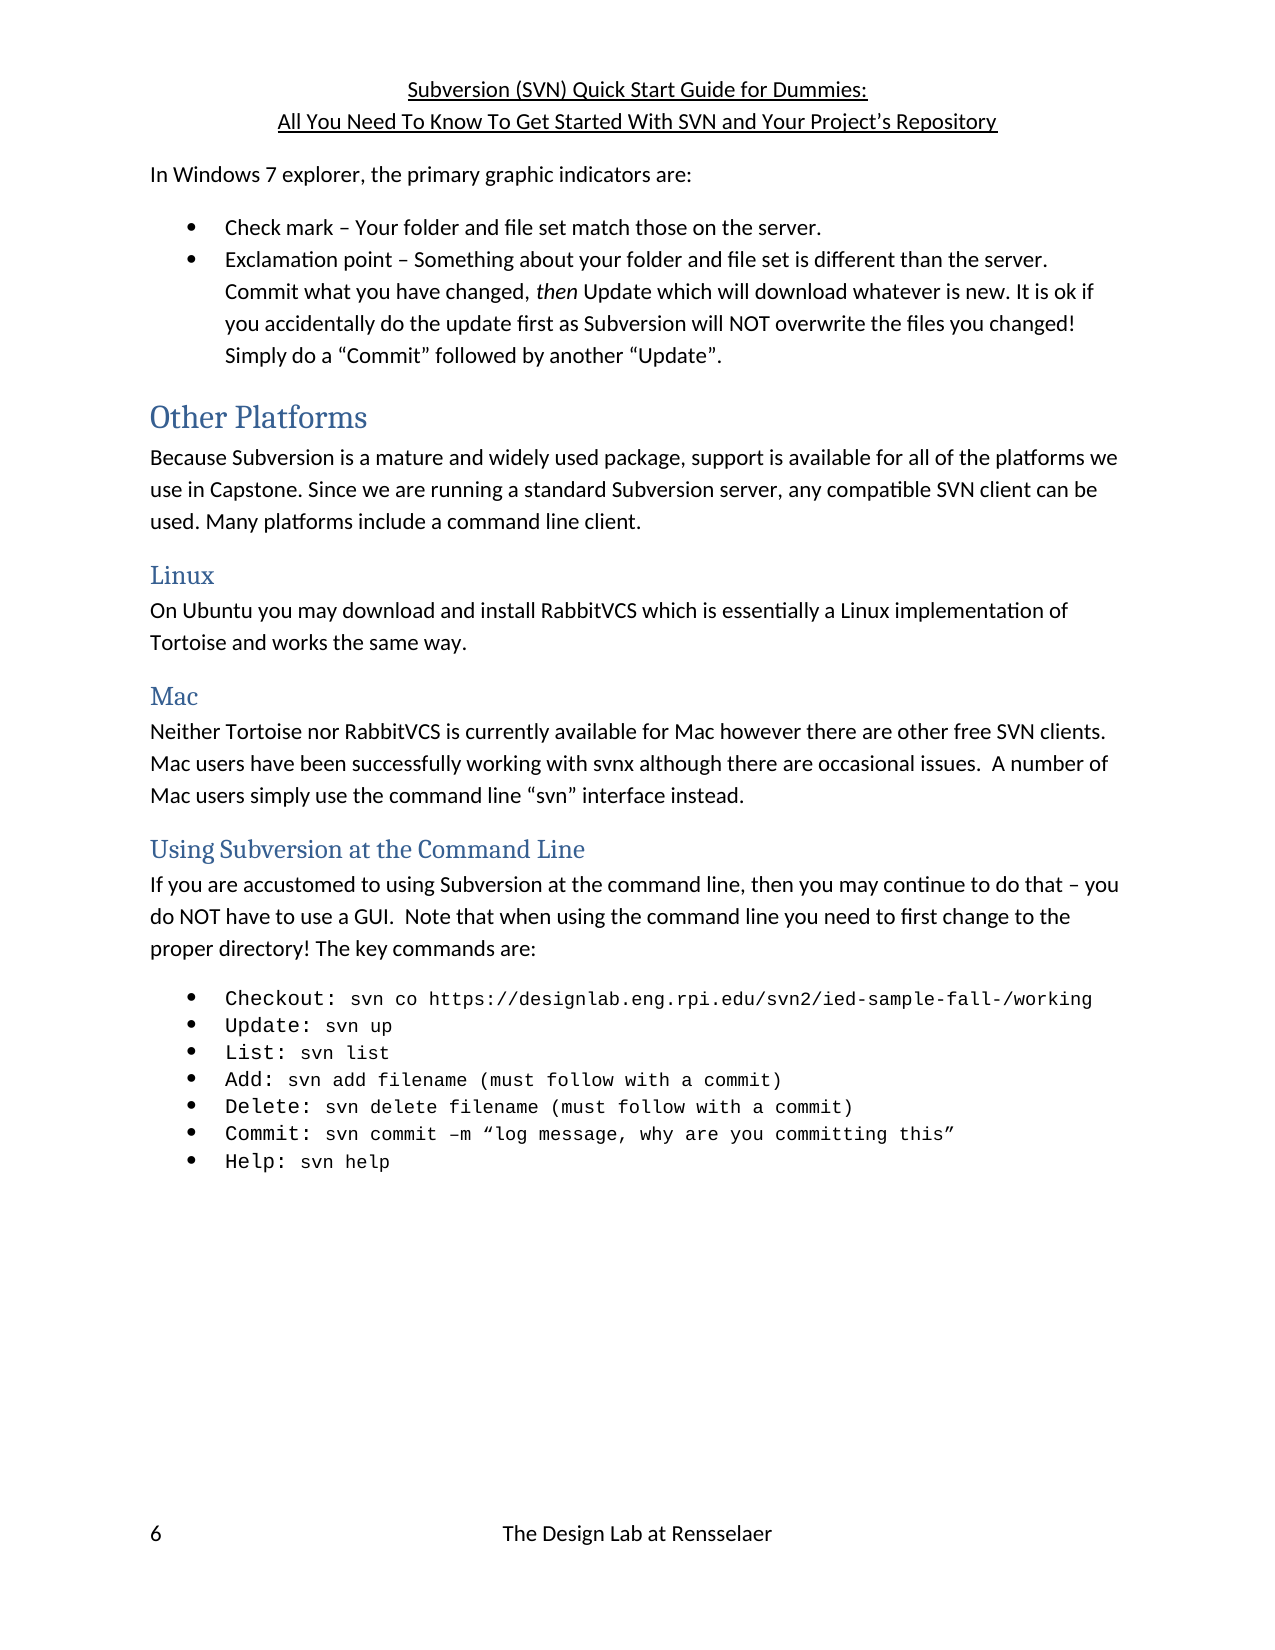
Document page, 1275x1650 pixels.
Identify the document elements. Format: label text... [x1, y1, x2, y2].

list Checkout: svn co https://designlab.eng.rpi.edu/svn2/ied-sample-fall-/working [187, 987, 1125, 1011]
list Add: svn add filename (must follow with a commit) [187, 1069, 1125, 1093]
list Check mark – Your folder and file set match those on the server. [187, 213, 1125, 241]
subtitle Other Platforms [150, 399, 1125, 437]
list Commit: svn commit –m “log message, why are you committing this” [187, 1123, 1125, 1147]
subtitle Mac [150, 681, 1125, 712]
list Exclamation point – Something about your folder and file set is different than the server. Commit what you have changed, then Update which will download whatever is new. It is ok if you accidentally do the update first as Subversion will NOT overwrite the files you changed! Simply do a “Commit” followed by another “Update”. [187, 245, 1125, 370]
list Delete: svn delete filename (must follow with a commit) [187, 1096, 1125, 1120]
subtitle Using Subversion at the Command Line [150, 834, 1125, 866]
list Help: svn help [187, 1151, 1125, 1174]
text Neither Tortoise nor RabbitVCS is currently available for Mac however there are other free SVN clients. Mac users have been successfully working with svnx although there are occasional issues. A number of Mac users simply use the command line “svn” interface instead. [150, 717, 1125, 809]
text In Windows 7 explorer, the primary graphic indicators are: [150, 160, 1125, 188]
text Because Subversion is a mature and widely used package, support is available for all of the platforms we use in Capstone. Since we are running a standard Subversion server, any compatible SVN client can be used. Many platforms include a command line client. [150, 443, 1125, 535]
text On Ubuntu you may download and install RabbitVCS which is essentially a Linux implementation of Tortoise and works the same way. [150, 596, 1125, 656]
list List: svn list [187, 1042, 1125, 1066]
subtitle Linux [150, 560, 1125, 591]
text If you are accustomed to using Subversion at the command line, then you may continue to do that – you do NOT have to use a GUI. Note that when using the command line you need to first change to the proper directory! The key commands are: [150, 870, 1125, 962]
list Update: svn up [187, 1015, 1125, 1038]
